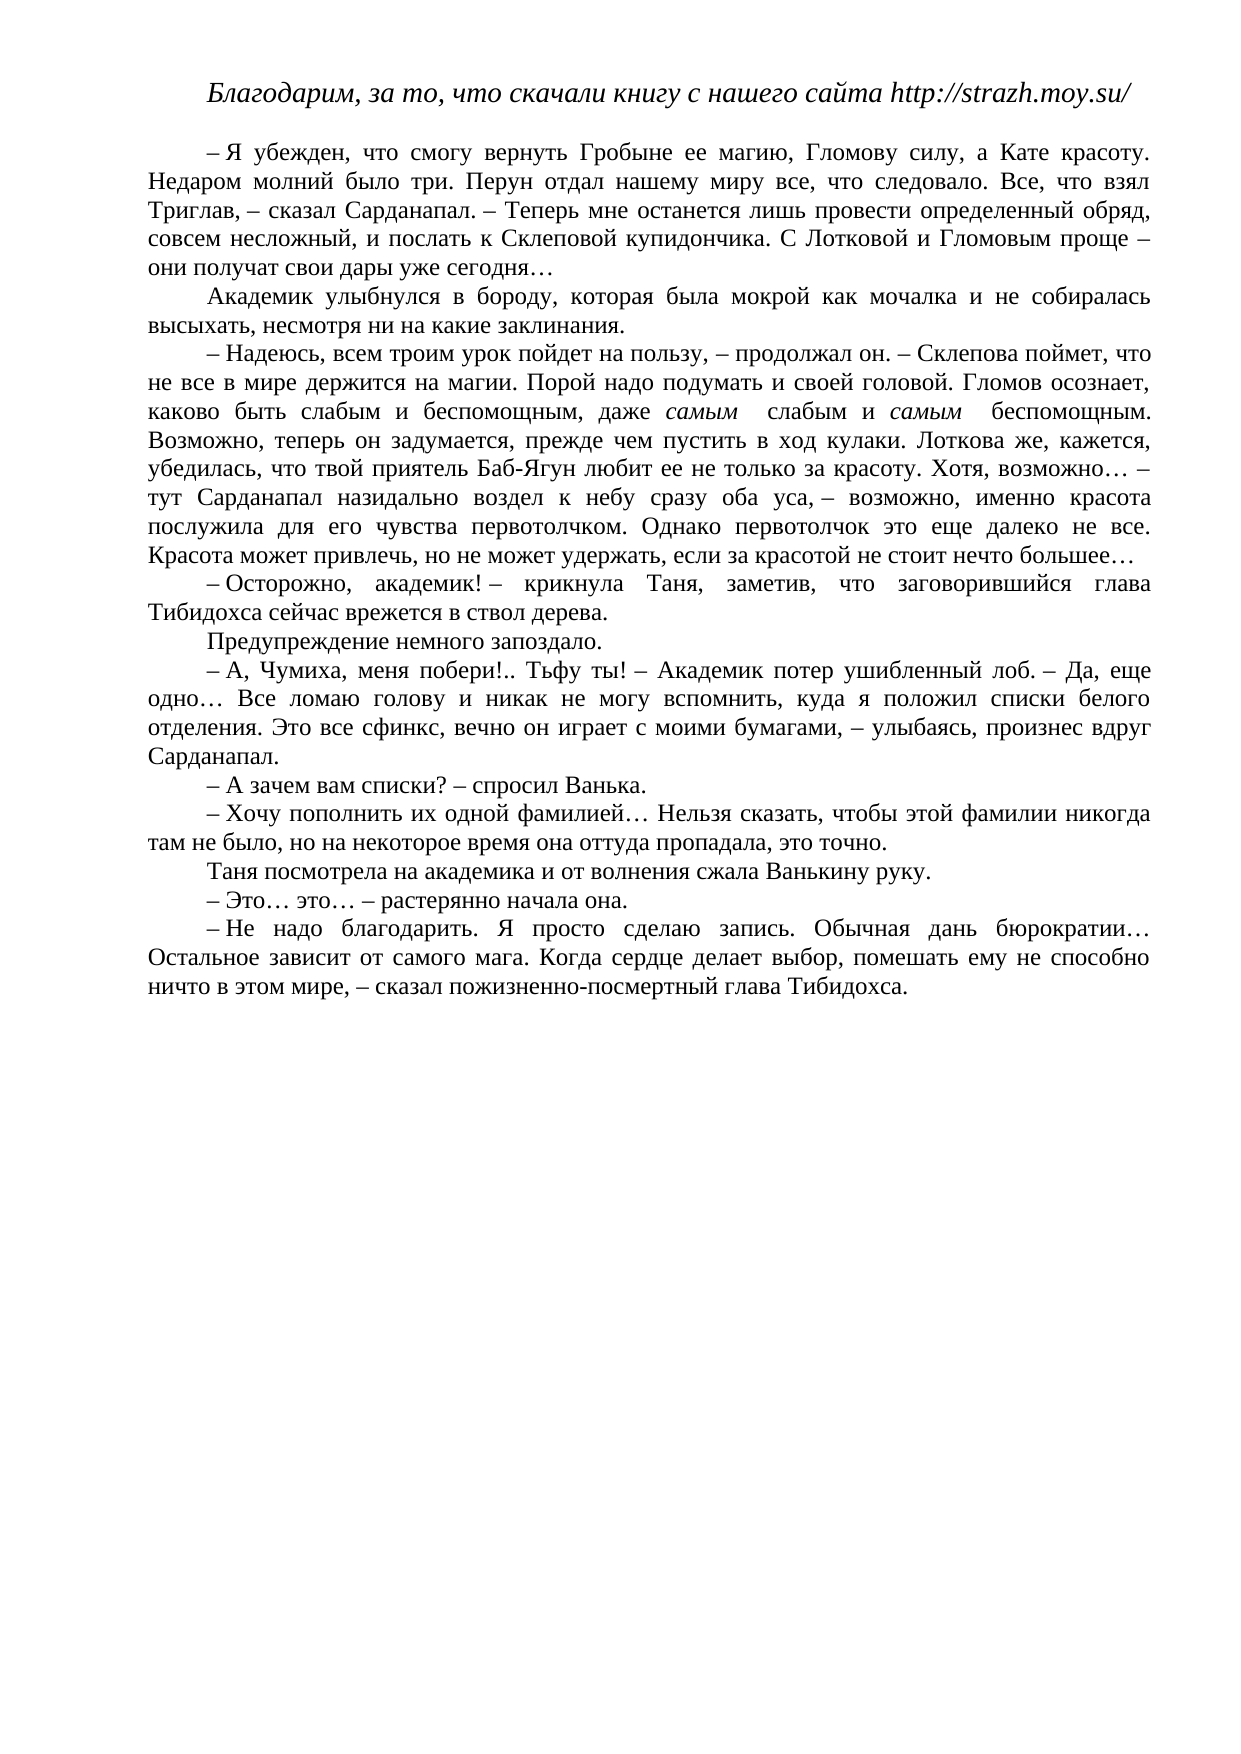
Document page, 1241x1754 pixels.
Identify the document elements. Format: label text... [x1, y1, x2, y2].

text – Это… это… – растерянно начала она. [148, 885, 1152, 913]
text Таня посмотрела на академика и от волнения сжала Ванькину руку. [148, 856, 1152, 885]
text Предупреждение немного запоздало. [148, 626, 1152, 655]
text – Не надо благодарить. Я просто сделаю запись. Обычная дань бюрократии… Остальное зависит от самого мага. Когда сердце делает выбор, помешать ему не способно ничто в этом мире, – сказал пожизненно-посмертный глава Тибидохса. [148, 913, 1152, 1000]
text – А, Чумиха, меня побери!.. Тьфу ты! – Академик потер ушибленный лоб. – Да, еще одно… Все ломаю голову и никак не могу вспомнить, куда я положил списки белого отделения. Это все сфинкс, вечно он играет с моими бумагами, – улыбаясь, произнес вдруг Сарданапал. [148, 655, 1152, 770]
text – Надеюсь, всем троим урок пойдет на пользу, – продолжал он. – Склепова поймет, что не все в мире держится на магии. Порой надо подумать и своей головой. Гломов осознает, каково быть слабым и беспомощным, даже самым слабым и самым беспомощным. Возможно, теперь он задумается, прежде чем пустить в ход кулаки. Лоткова же, кажется, убедилась, что твой приятель Баб-Ягун любит ее не только за красоту. Хотя, возможно… – тут Сарданапал назидально воздел к небу сразу оба уса, – возможно, именно красота послужила для его чувства первотолчком. Однако первотолчок это еще далеко не все. Красота может привлечь, но не может удержать, если за красотой не стоит нечто большее… [148, 338, 1152, 568]
text Академик улыбнулся в бороду, которая была мокрой как мочалка и не собиралась высыхать, несмотря ни на какие заклинания. [148, 281, 1152, 338]
text – А зачем вам списки? – спросил Ванька. [148, 770, 1152, 798]
text – Хочу пополнить их одной фамилией… Нельзя сказать, чтобы этой фамилии никогда там не было, но на некоторое время она оттуда пропадала, это точно. [148, 798, 1152, 856]
text – Осторожно, академик! – крикнула Таня, заметив, что заговорившийся глава Тибидохса сейчас врежется в ствол дерева. [148, 568, 1152, 626]
text – Я убежден, что смогу вернуть Гробыне ее магию, Гломову силу, а Кате красоту. Недаром молний было три. Перун отдал нашему миру все, что следовало. Все, что взял Триглав, – сказал Сарданапал. – Теперь мне останется лишь провести определенный обряд, совсем несложный, и послать к Склеповой купидончика. С Лотковой и Гломовым проще – они получат свои дары уже сегодня… [148, 137, 1152, 281]
